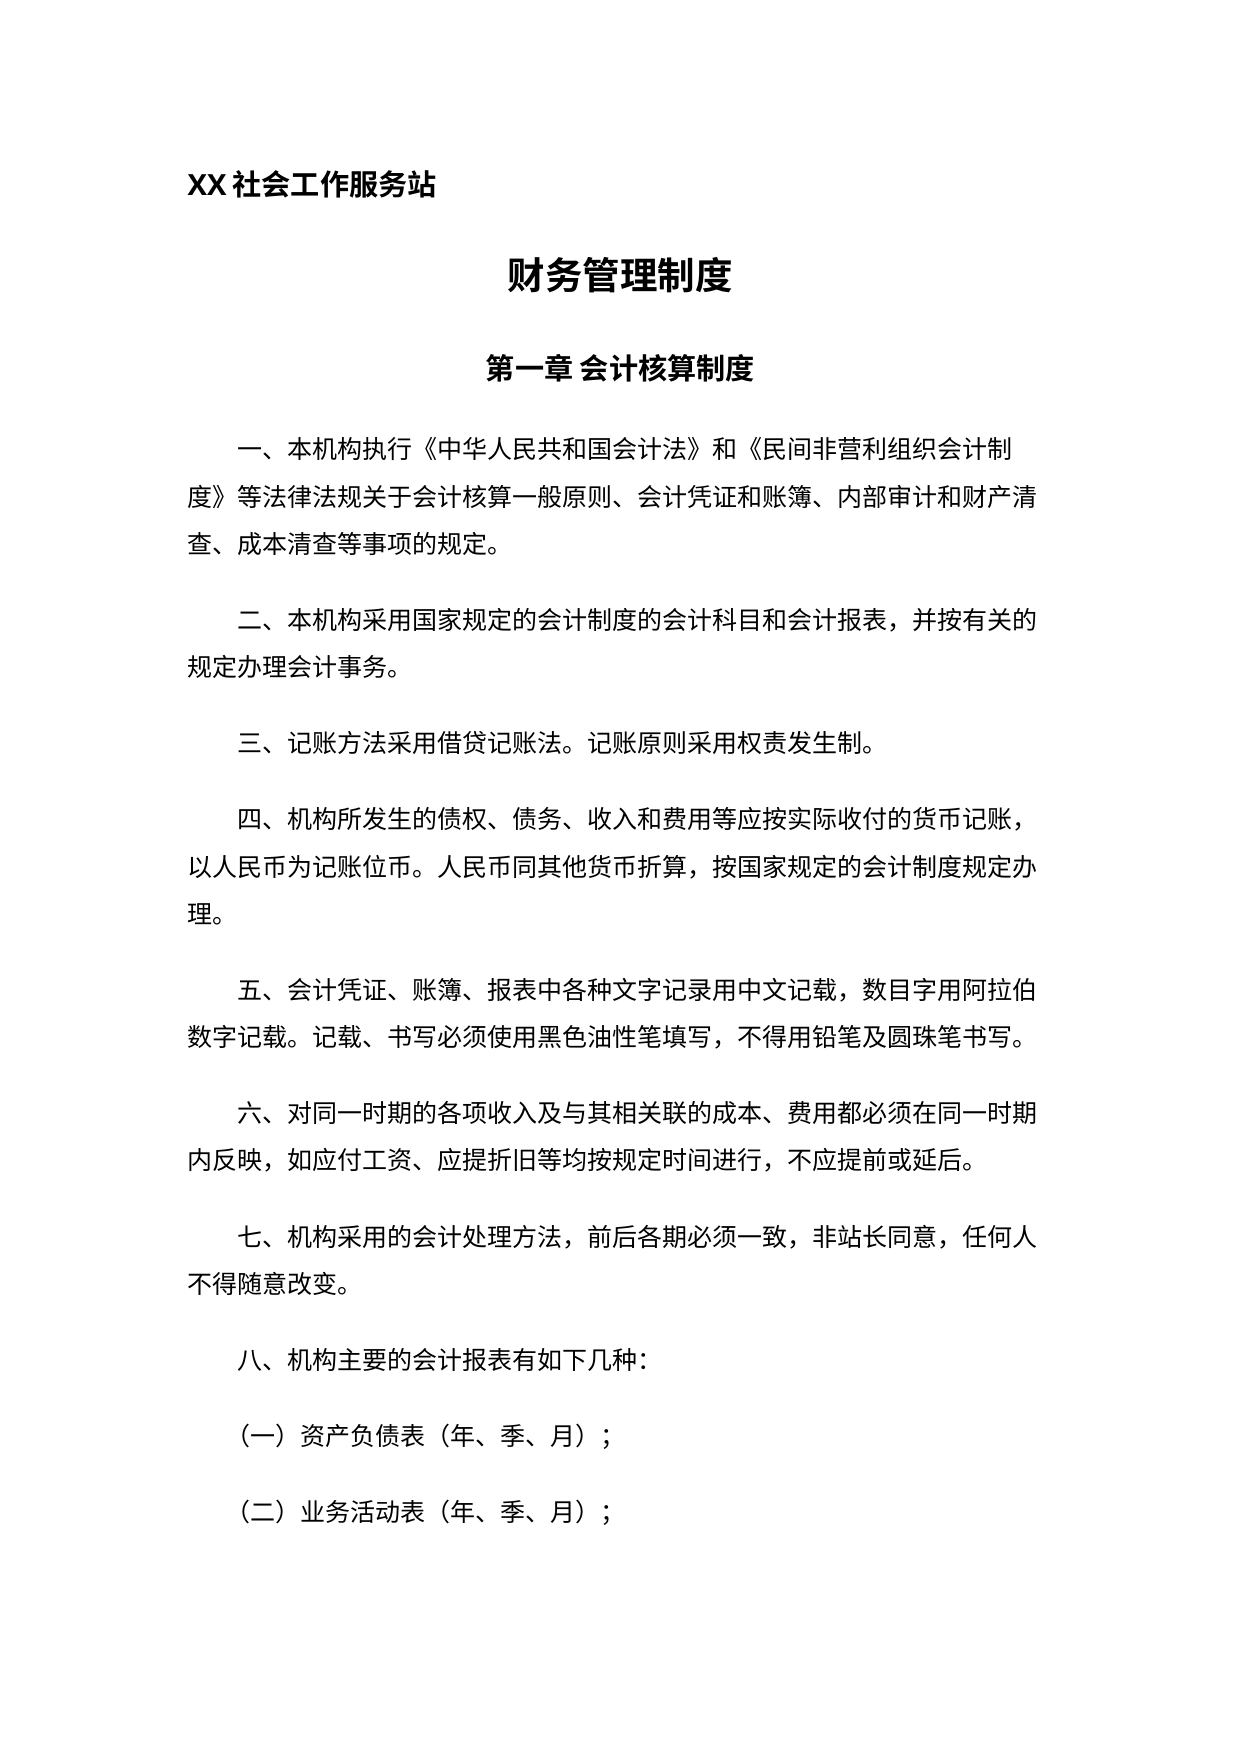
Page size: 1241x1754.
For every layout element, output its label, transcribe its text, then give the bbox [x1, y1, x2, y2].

text 财务管理制度 [187, 246, 1053, 301]
text （二）业务活动表（年、季、月）； [187, 1493, 1053, 1529]
text 七、机构采用的会计处理方法，前后各期必须一致，非站长同意，任何人不得随意改变。 [187, 1217, 1053, 1300]
text 三、记账方法采用借贷记账法。记账原则采用权责发生制。 [187, 724, 1053, 760]
text 二、本机构采用国家规定的会计制度的会计科目和会计报表，并按有关的规定办理会计事务。 [187, 600, 1053, 684]
text 八、机构主要的会计报表有如下几种： [187, 1340, 1053, 1377]
text 一、本机构执行《中华人民共和国会计法》和《民间非营利组织会计制度》等法律法规关于会计核算一般原则、会计凭证和账簿、内部审计和财产清查、成本清查等事项的规定。 [187, 430, 1053, 560]
text XX社会工作服务站 [187, 162, 1053, 204]
text （一）资产负债表（年、季、月）； [187, 1417, 1053, 1453]
text 六、对同一时期的各项收入及与其相关联的成本、费用都必须在同一时期内反映，如应付工资、应提折旧等均按规定时间进行，不应提前或延后。 [187, 1094, 1053, 1177]
text 第一章 会计核算制度 [187, 346, 1053, 388]
text 四、机构所发生的债权、债务、收入和费用等应按实际收付的货币记账，以人民币为记账位币。人民币同其他货币折算，按国家规定的会计制度规定办理。 [187, 800, 1053, 930]
text 五、会计凭证、账簿、报表中各种文字记录用中文记载，数目字用阿拉伯数字记载。记载、书写必须使用黑色油性笔填写，不得用铅笔及圆珠笔书写。 [187, 970, 1053, 1054]
